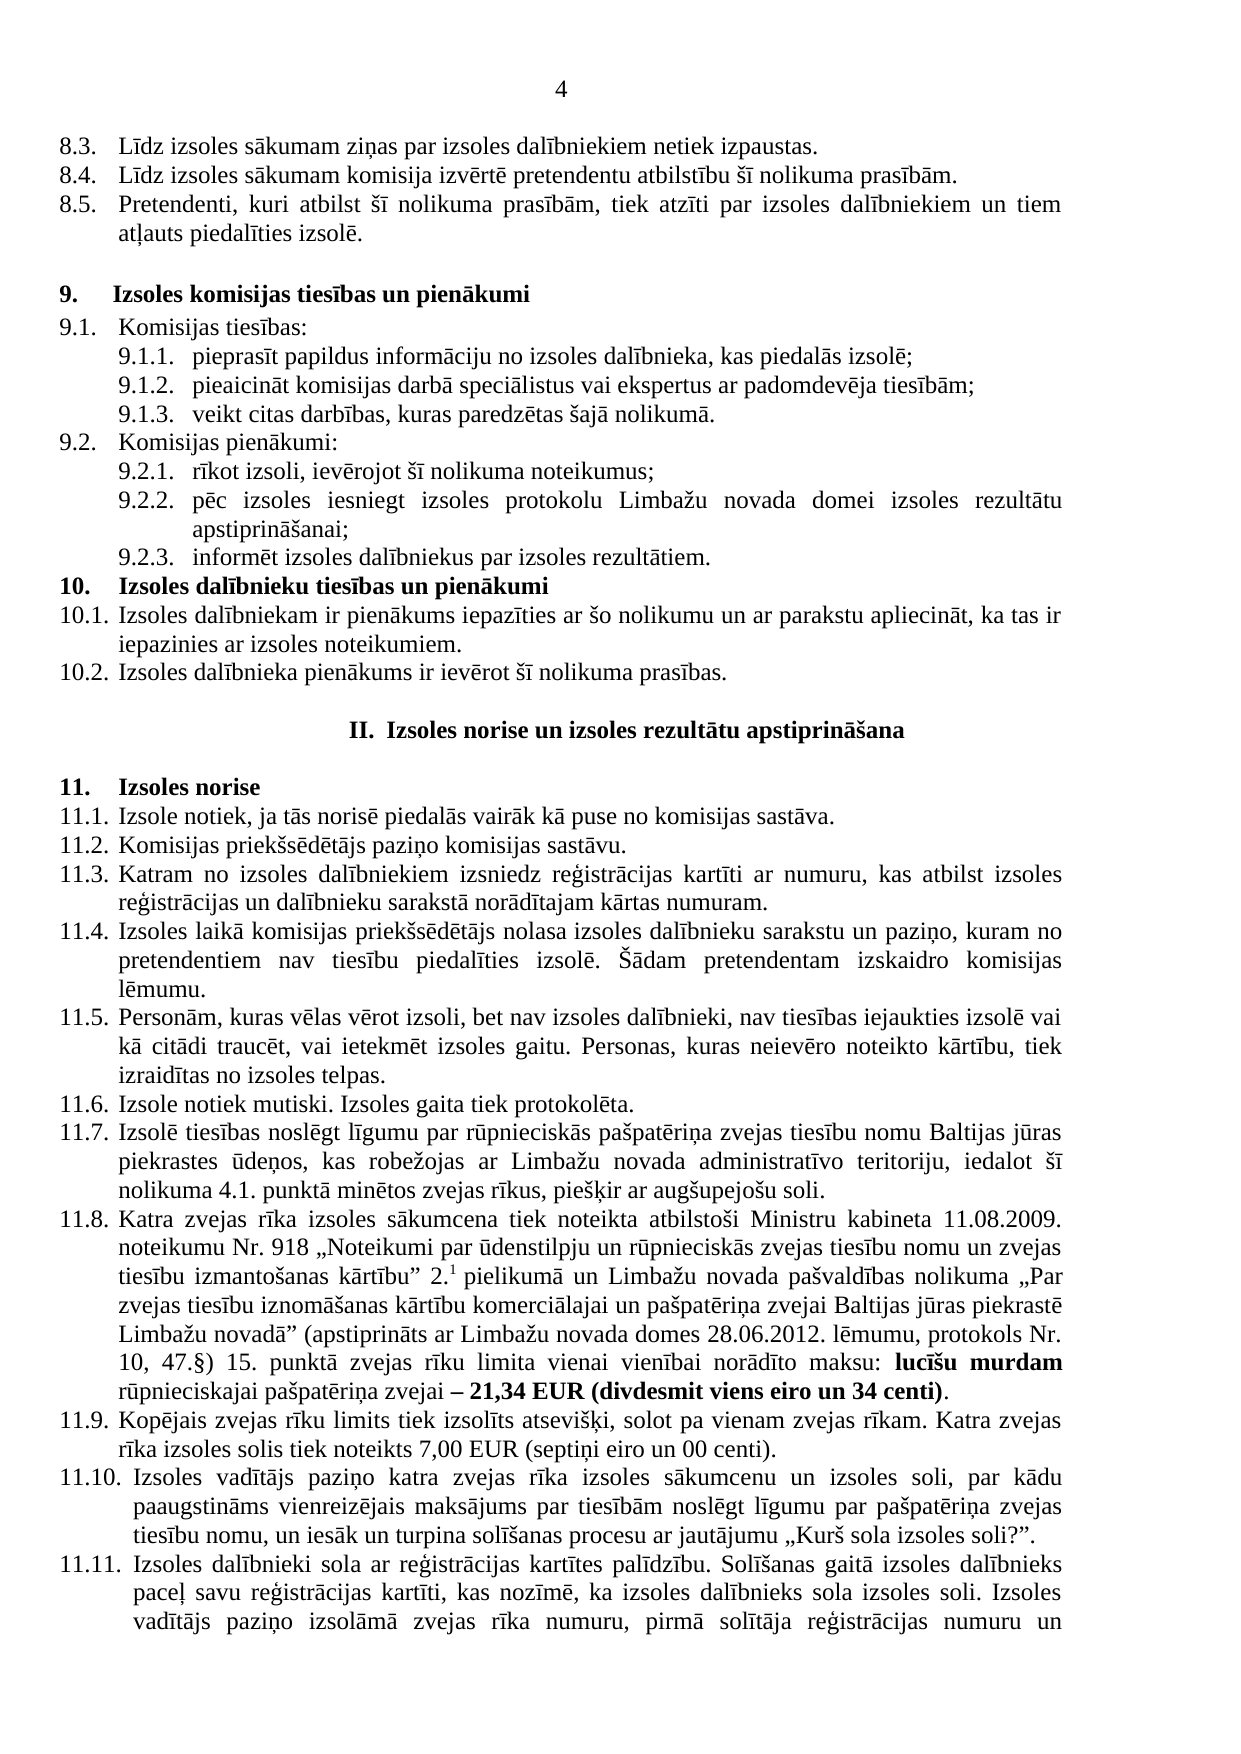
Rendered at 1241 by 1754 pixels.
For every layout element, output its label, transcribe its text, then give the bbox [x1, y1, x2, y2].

list Izsole notiek, ja tās norisē piedalās vairāk kā puse no komisijas sastāva. [59, 801, 1063, 830]
list Kopējais zvejas rīku limits tiek izsolīts atsevišķi, solot pa vienam zvejas rīkam. Katra zvejas rīka izsoles solis tiek noteikts 7,00 EUR (septiņi eiro un 00 centi). [59, 1405, 1063, 1462]
list veikt citas darbības, kuras paredzētas šajā nolikumā. [118, 399, 1063, 427]
list Līdz izsoles sākumam ziņas par izsoles dalībniekiem netiek izpaustas. [59, 131, 1063, 160]
list Personām, kuras vēlas vērot izsoli, bet nav izsoles dalībnieki, nav tiesības iejaukties izsolē vai kā citādi traucēt, vai ietekmēt izsoles gaitu. Personas, kuras neievēro noteikto kārtību, tiek izraidītas no izsoles telpas. [59, 1002, 1063, 1089]
list Līdz izsoles sākumam komisija izvērtē pretendentu atbilstību šī nolikuma prasībām. [59, 160, 1063, 189]
list informēt izsoles dalībniekus par izsoles rezultātiem. [118, 542, 1063, 571]
list Izsoles komisijas tiesības un pienākumi [59, 279, 1063, 308]
list Izsoles norise [59, 772, 1063, 801]
list Izsole notiek mutiski. Izsoles gaita tiek protokolēta. [59, 1089, 1063, 1117]
list Komisijas tiesības: [59, 312, 1063, 341]
list Katra zvejas rīka izsoles sākumcena tiek noteikta atbilstoši Ministru kabineta 11.08.2009. noteikumu Nr. 918 „Noteikumi par ūdenstilpju un rūpnieciskās zvejas tiesību nomu un zvejas tiesību izmantošanas kārtību” 2.1 pielikumā un Limbažu novada pašvaldības nolikuma „Par zvejas tiesību iznomāšanas kārtību komerciālajai un pašpatēriņa zvejai Baltijas jūras piekrastē Limbažu novadā” (apstiprināts ar Limbažu novada domes 28.06.2012. lēmumu, protokols Nr. 10, 47.§) 15. punktā zvejas rīku limita vienai vienībai norādīto maksu: lucīšu murdam rūpnieciskajai pašpatēriņa zvejai – 21,34 EUR (divdesmit viens eiro un 34 centi). [59, 1204, 1063, 1405]
list Pretendenti, kuri atbilst šī nolikuma prasībām, tiek atzīti par izsoles dalībniekiem un tiem atļauts piedalīties izsolē. [59, 189, 1063, 246]
list pieaicināt komisijas darbā speciālistus vai ekspertus ar padomdevēja tiesībām; [118, 370, 1063, 399]
list Komisijas priekšsēdētājs paziņo komisijas sastāvu. [59, 830, 1063, 859]
list Izsoles dalībniekam ir pienākums iepazīties ar šo nolikumu un ar parakstu apliecināt, ka tas ir iepazinies ar izsoles noteikumiem. [59, 600, 1063, 657]
list Izsoles laikā komisijas priekšsēdētājs nolasa izsoles dalībnieku sarakstu un paziņo, kuram no pretendentiem nav tiesību piedalīties izsolē. Šādam pretendentam izskaidro komisijas lēmumu. [59, 916, 1063, 1002]
list pēc izsoles iesniegt izsoles protokolu Limbažu novada domei izsoles rezultātu apstiprināšanai; [118, 485, 1063, 542]
list Izsoles dalībnieku tiesības un pienākumi [59, 571, 1063, 600]
list Izsoles norise un izsoles rezultātu apstiprināšana [349, 715, 1063, 744]
list Izsoles vadītājs paziņo katra zvejas rīka izsoles sākumcenu un izsoles soli, par kādu paaugstināms vienreizējais maksājums par tiesībām noslēgt līgumu par pašpatēriņa zvejas tiesību nomu, un iesāk un turpina solīšanas procesu ar jautājumu „Kurš sola izsoles soli?”. [59, 1462, 1063, 1549]
list Izsolē tiesības noslēgt līgumu par rūpnieciskās pašpatēriņa zvejas tiesību nomu Baltijas jūras piekrastes ūdeņos, kas robežojas ar Limbažu novada administratīvo teritoriju, iedalot šī nolikuma 4.1. punktā minētos zvejas rīkus, piešķir ar augšupejošu soli. [59, 1117, 1063, 1204]
list Izsoles dalībnieka pienākums ir ievērot šī nolikuma prasības. [59, 657, 1063, 686]
list pieprasīt papildus informāciju no izsoles dalībnieka, kas piedalās izsolē; [118, 341, 1063, 370]
list Komisijas pienākumi: [59, 427, 1063, 456]
list Katram no izsoles dalībniekiem izsniedz reģistrācijas kartīti ar numuru, kas atbilst izsoles reģistrācijas un dalībnieku sarakstā norādītajam kārtas numuram. [59, 859, 1063, 916]
list rīkot izsoli, ievērojot šī nolikuma noteikumus; [118, 456, 1063, 485]
